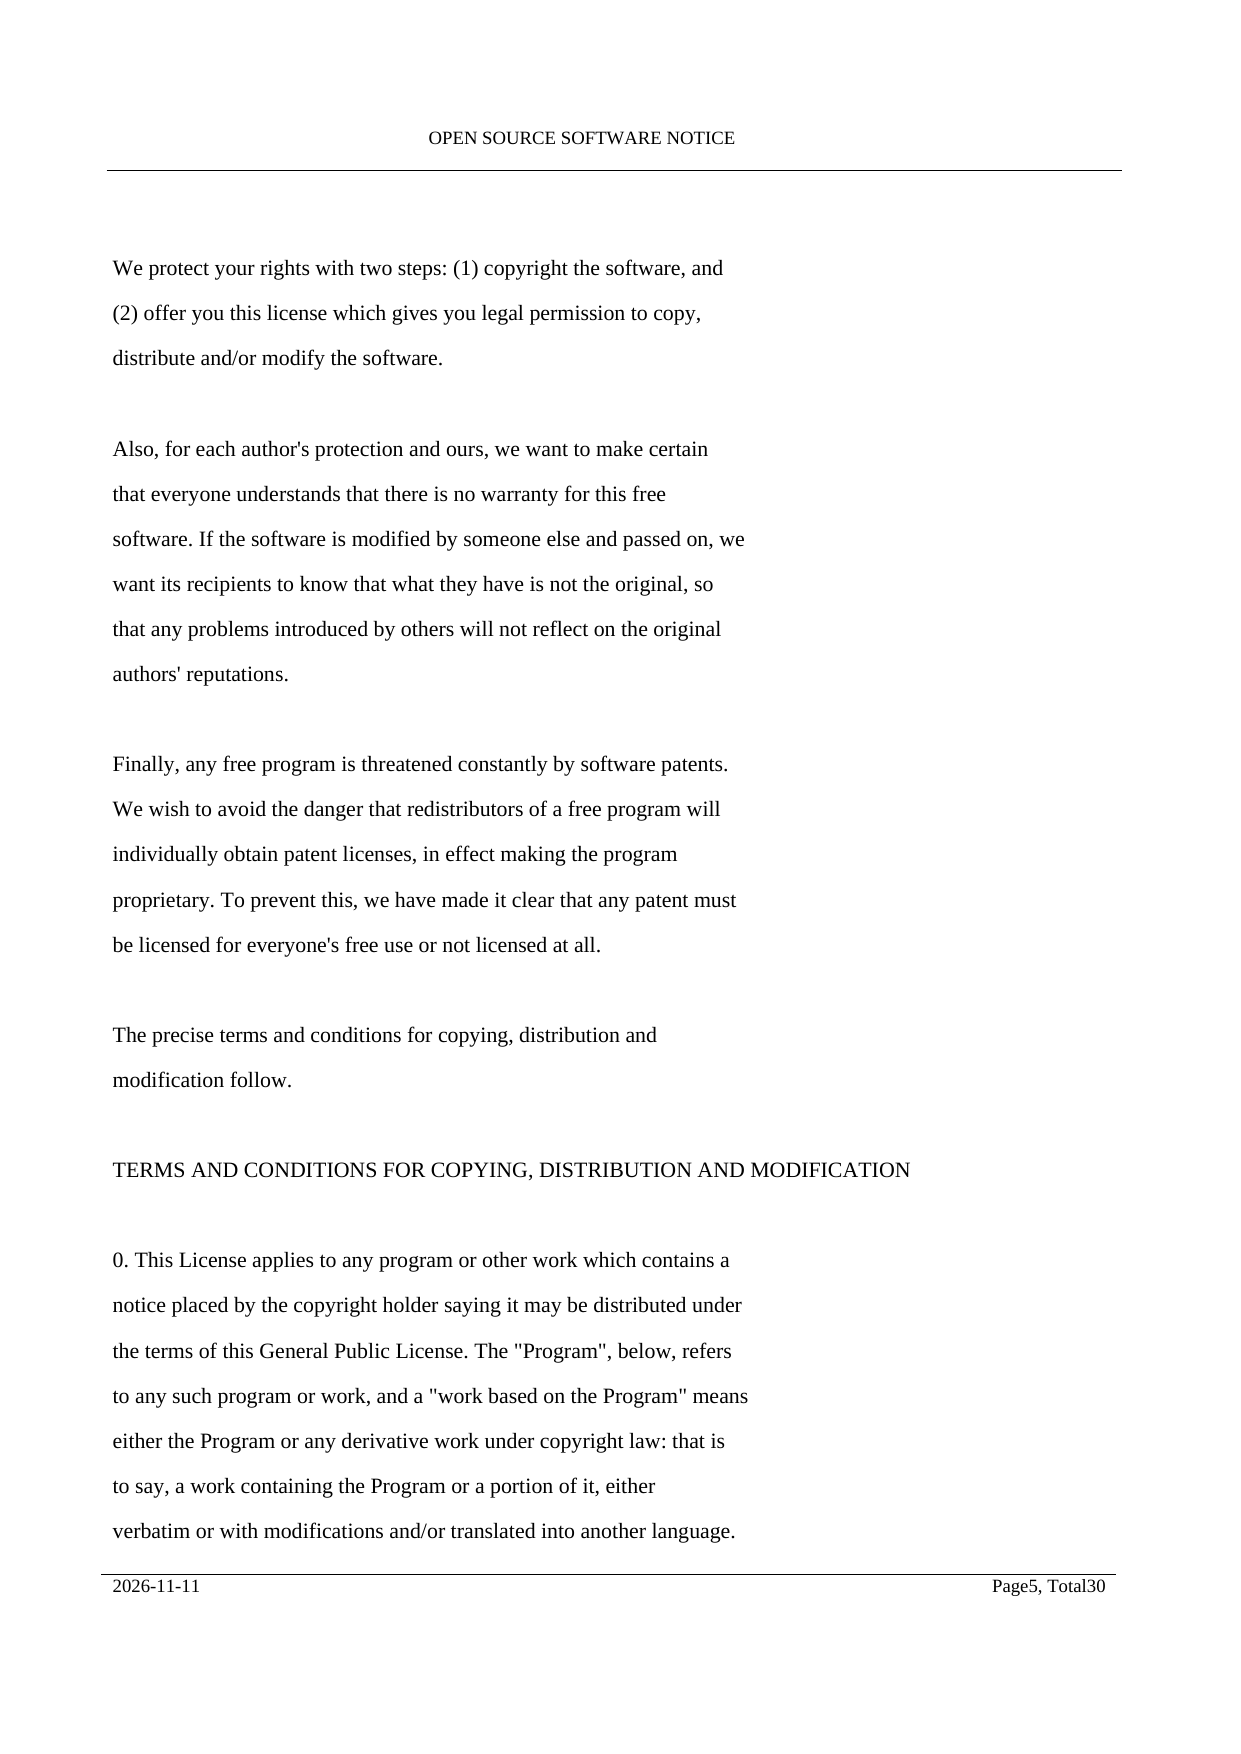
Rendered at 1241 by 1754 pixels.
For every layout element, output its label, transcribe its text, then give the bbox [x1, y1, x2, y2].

text to any such program or work, and a "work based on the Program" means [112, 1379, 1128, 1412]
text be licensed for everyone's free use or not licensed at all. [112, 928, 1128, 961]
text Finally, any free program is threatened constantly by software patents. [112, 748, 1128, 780]
text software. If the software is modified by someone else and passed on, we [112, 522, 1128, 554]
text either the Program or any derivative work under copyright law: that is [112, 1424, 1128, 1457]
text that any problems introduced by others will not reflect on the original [112, 612, 1128, 645]
text want its recipients to know that what they have is not the original, so [112, 567, 1128, 600]
text TERMS AND CONDITIONS FOR COPYING, DISTRIBUTION AND MODIFICATION [112, 1153, 1128, 1186]
text We wish to avoid the danger that redistributors of a free program will [112, 793, 1128, 825]
text 0. This License applies to any program or other work which contains a [112, 1244, 1128, 1276]
text that everyone understands that there is no warranty for this free [112, 477, 1128, 509]
text distribute and/or modify the software. [112, 342, 1128, 374]
text to say, a work containing the Program or a portion of it, either [112, 1469, 1128, 1502]
text The precise terms and conditions for copying, distribution and [112, 1018, 1128, 1051]
text We protect your rights with two steps: (1) copyright the software, and [112, 251, 1128, 284]
text the terms of this General Public License. The "Program", below, refers [112, 1334, 1128, 1366]
text notice placed by the copyright holder saying it may be distributed under [112, 1289, 1128, 1321]
text authors' reputations. [112, 657, 1128, 690]
text verbatim or with modifications and/or translated into another language. [112, 1514, 1128, 1547]
text (2) offer you this license which gives you legal permission to copy, [112, 297, 1128, 329]
text Also, for each author's protection and ours, we want to make certain [112, 432, 1128, 464]
text proprietary. To prevent this, we have made it clear that any patent must [112, 883, 1128, 915]
text individually obtain patent licenses, in effect making the program [112, 838, 1128, 870]
text modification follow. [112, 1063, 1128, 1096]
